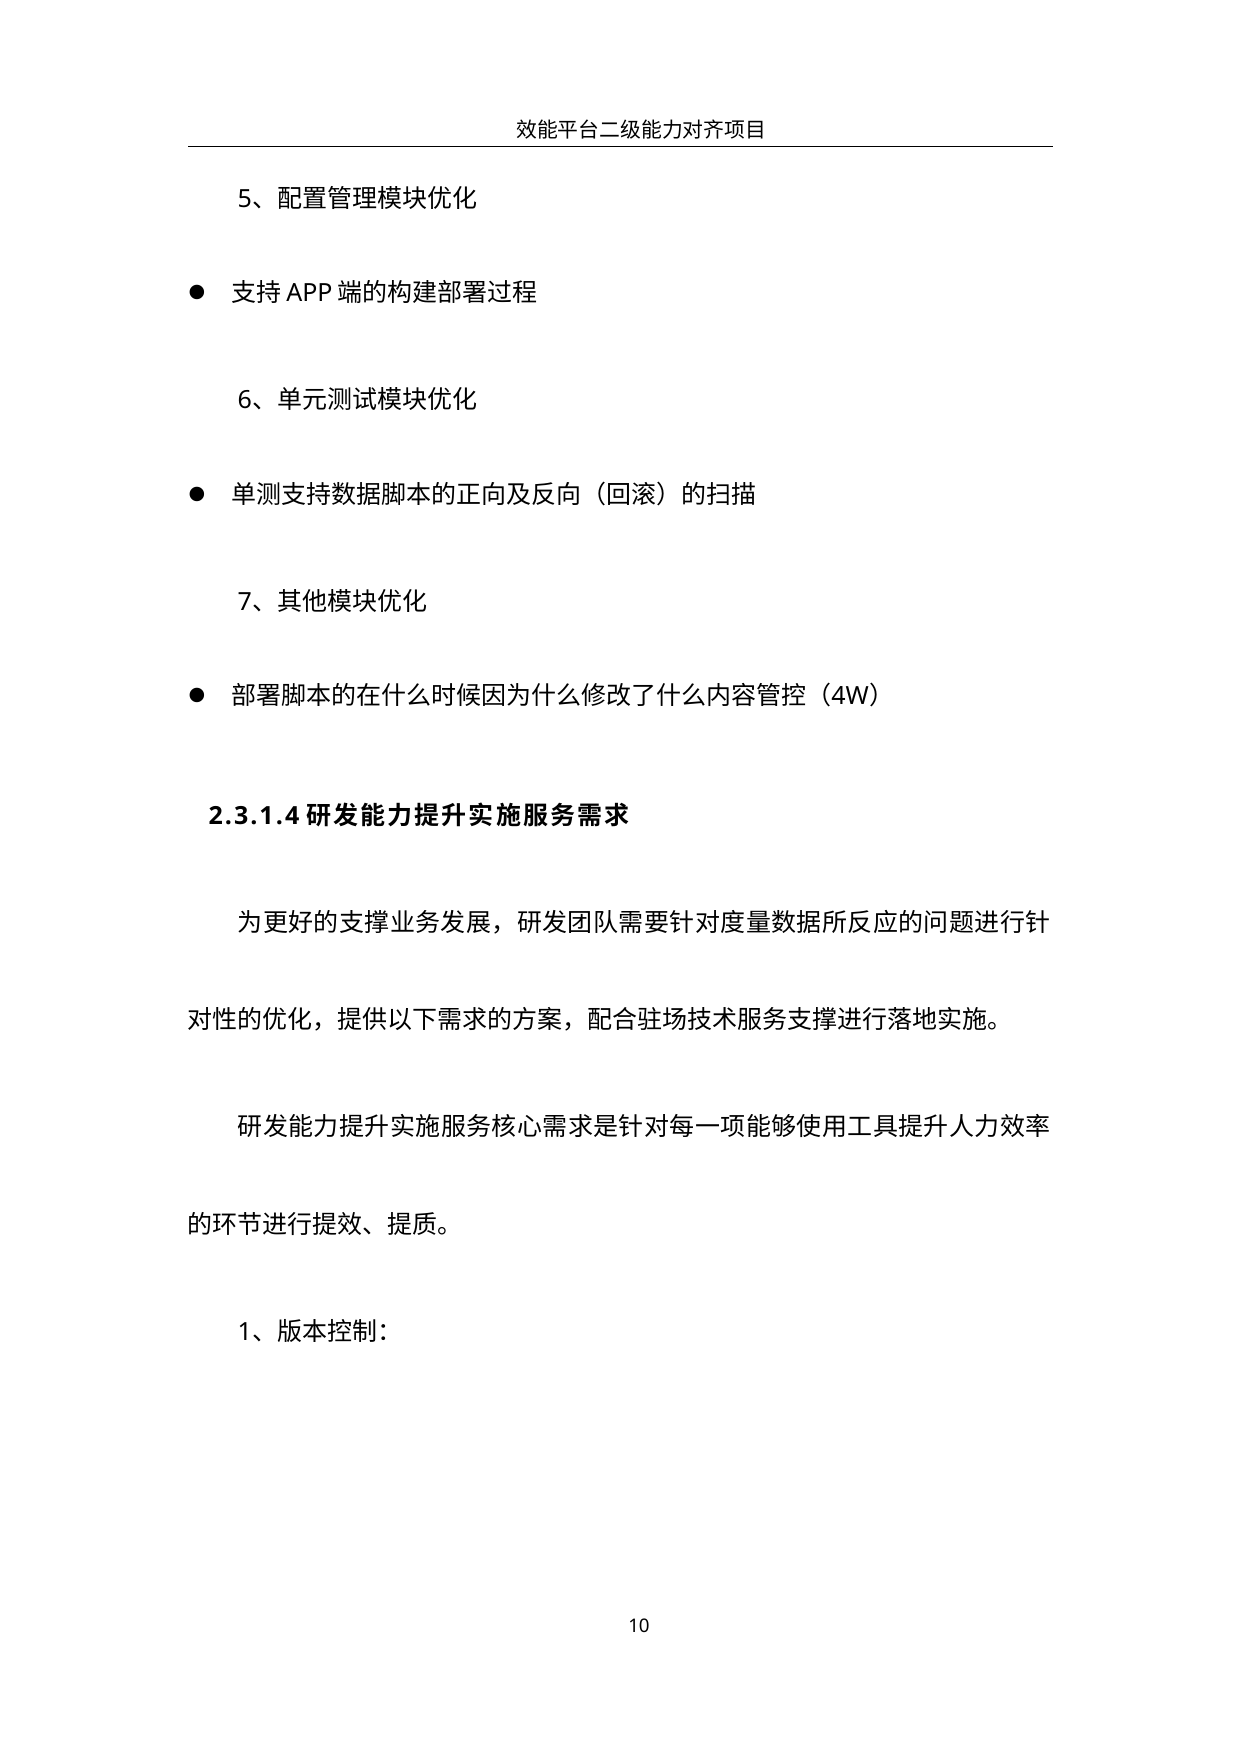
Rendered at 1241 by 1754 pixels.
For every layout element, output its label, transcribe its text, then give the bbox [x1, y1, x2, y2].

list 部署脚本的在什么时候因为什么修改了什么内容管控（4W） [187, 662, 1053, 727]
list 单测支持数据脚本的正向及反向（回滚）的扫描 [187, 461, 1053, 526]
text 7、其他模块优化 [187, 568, 1053, 633]
text 1、版本控制： [187, 1298, 1053, 1363]
text 5、配置管理模块优化 [187, 165, 1053, 230]
text 研发能力提升实施服务核心需求是针对每一项能够使用工具提升人力效率的环节进行提效、提质。 [187, 1093, 1053, 1256]
text 为更好的支撑业务发展，研发团队需要针对度量数据所反应的问题进行针对性的优化，提供以下需求的方案，配合驻场技术服务支撑进行落地实施。 [187, 889, 1053, 1051]
text 6、单元测试模块优化 [187, 366, 1053, 431]
list 支持APP端的构建部署过程 [187, 259, 1053, 324]
subtitle 2.3.1.4研发能力提升实施服务需求 [187, 782, 1053, 847]
